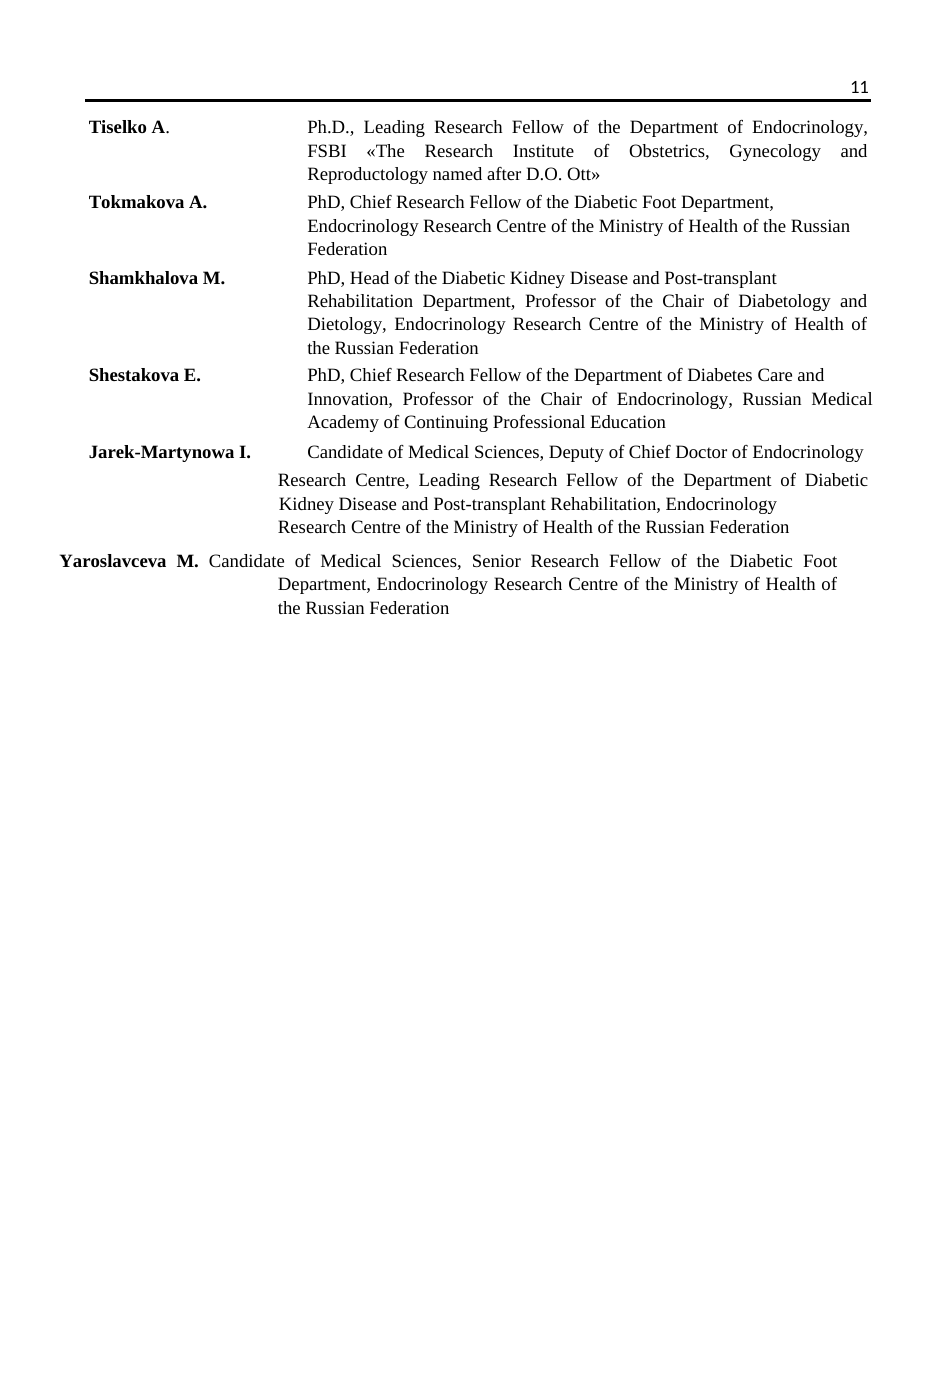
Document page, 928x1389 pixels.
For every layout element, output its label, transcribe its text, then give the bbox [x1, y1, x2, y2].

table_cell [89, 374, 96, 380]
text Research Centre of the Ministry of Health of the Russian Federation [278, 516, 869, 538]
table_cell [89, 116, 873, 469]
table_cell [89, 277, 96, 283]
text Research Centre, Leading Research Fellow of the Department of Diabetic Kidney Disease and Post-transplant Rehabilitation, Endocrinology [278, 469, 869, 514]
text Yaroslavceva M. Candidate of Medical Sciences, Senior Research Fellow of the Diabetic Foot Department, Endocrinology Research Centre of the Ministry of Health of the Russian Federation [59, 550, 838, 618]
